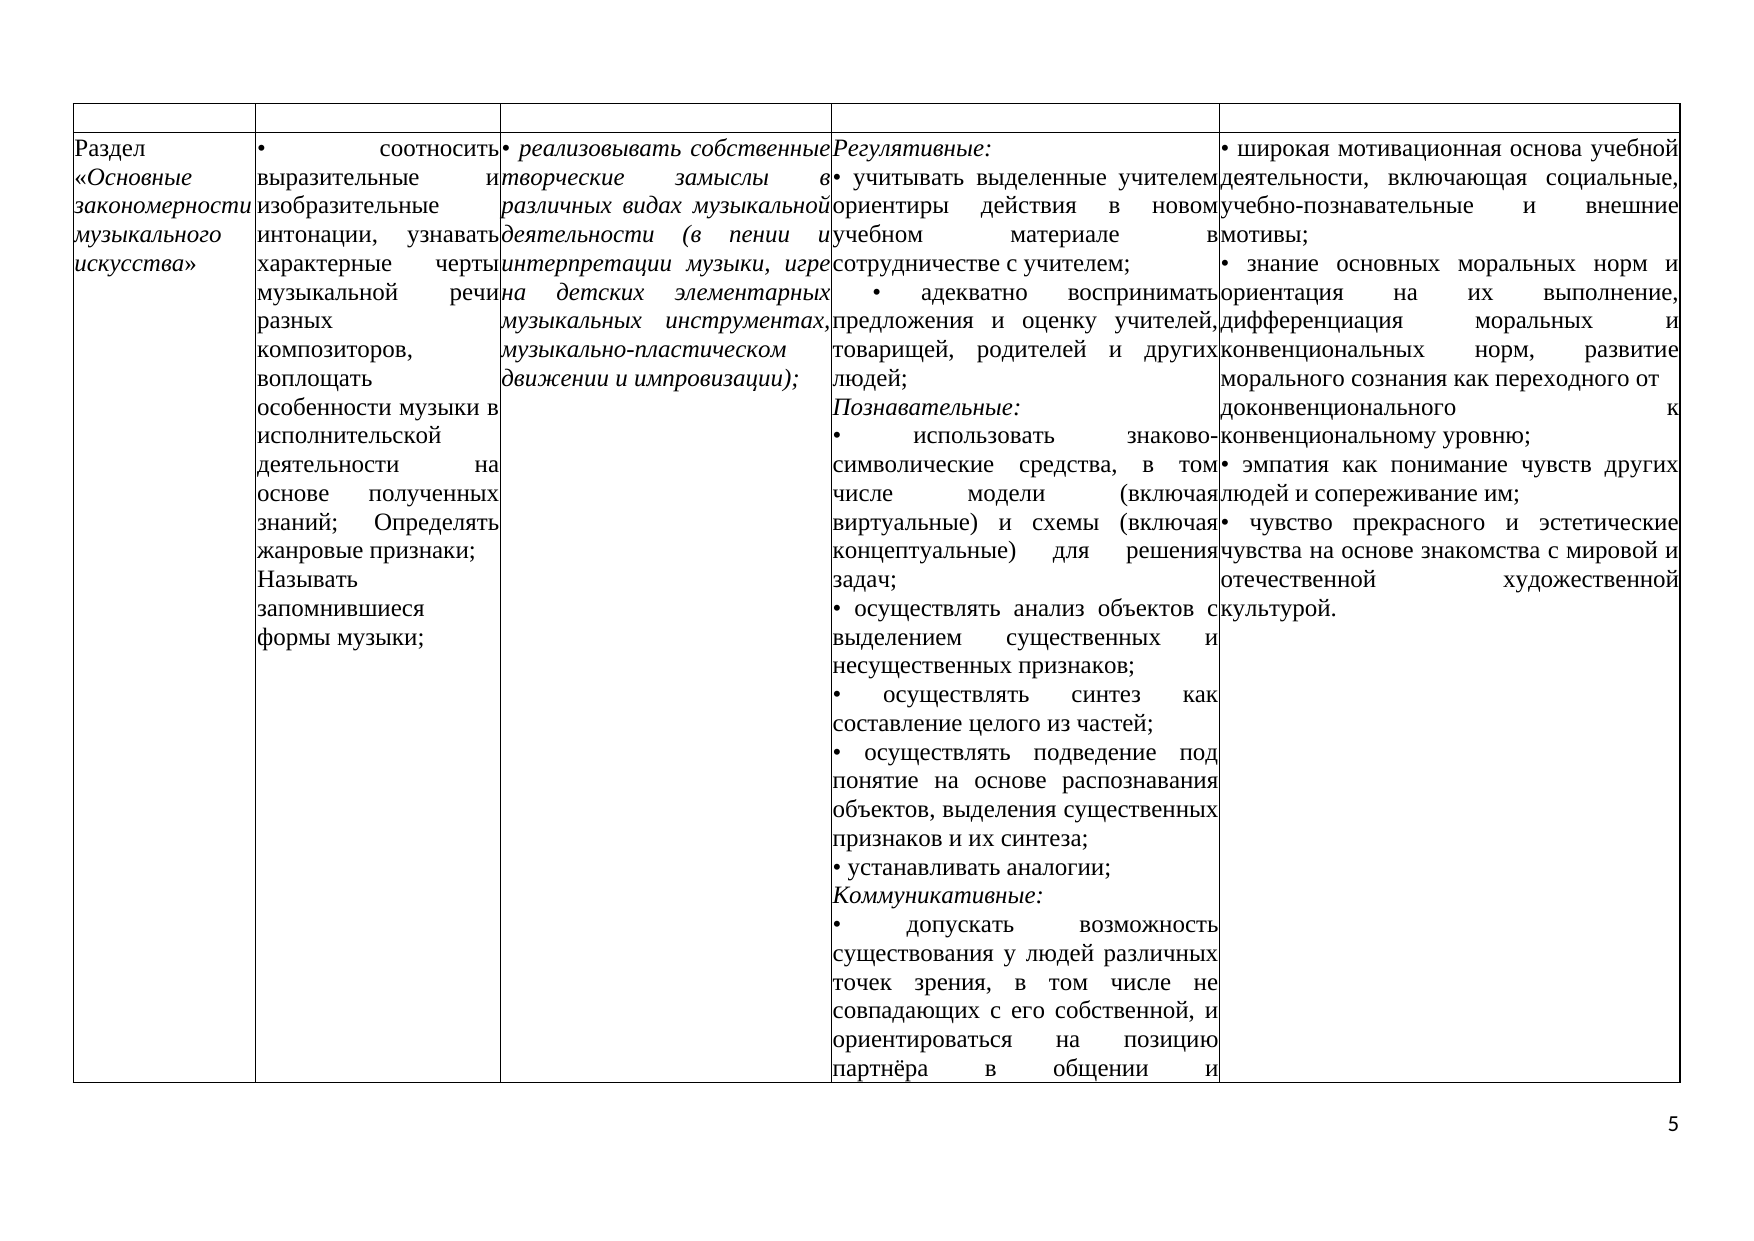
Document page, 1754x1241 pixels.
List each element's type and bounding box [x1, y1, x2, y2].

table_cell [1220, 133, 1679, 1082]
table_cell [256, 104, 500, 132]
table_cell [256, 133, 500, 1082]
table_cell [501, 104, 831, 132]
table_cell [501, 133, 831, 1082]
table_cell [1220, 104, 1679, 132]
table_cell [74, 133, 255, 1082]
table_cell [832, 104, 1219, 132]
table_cell [832, 133, 1219, 1082]
table_cell [74, 104, 255, 132]
